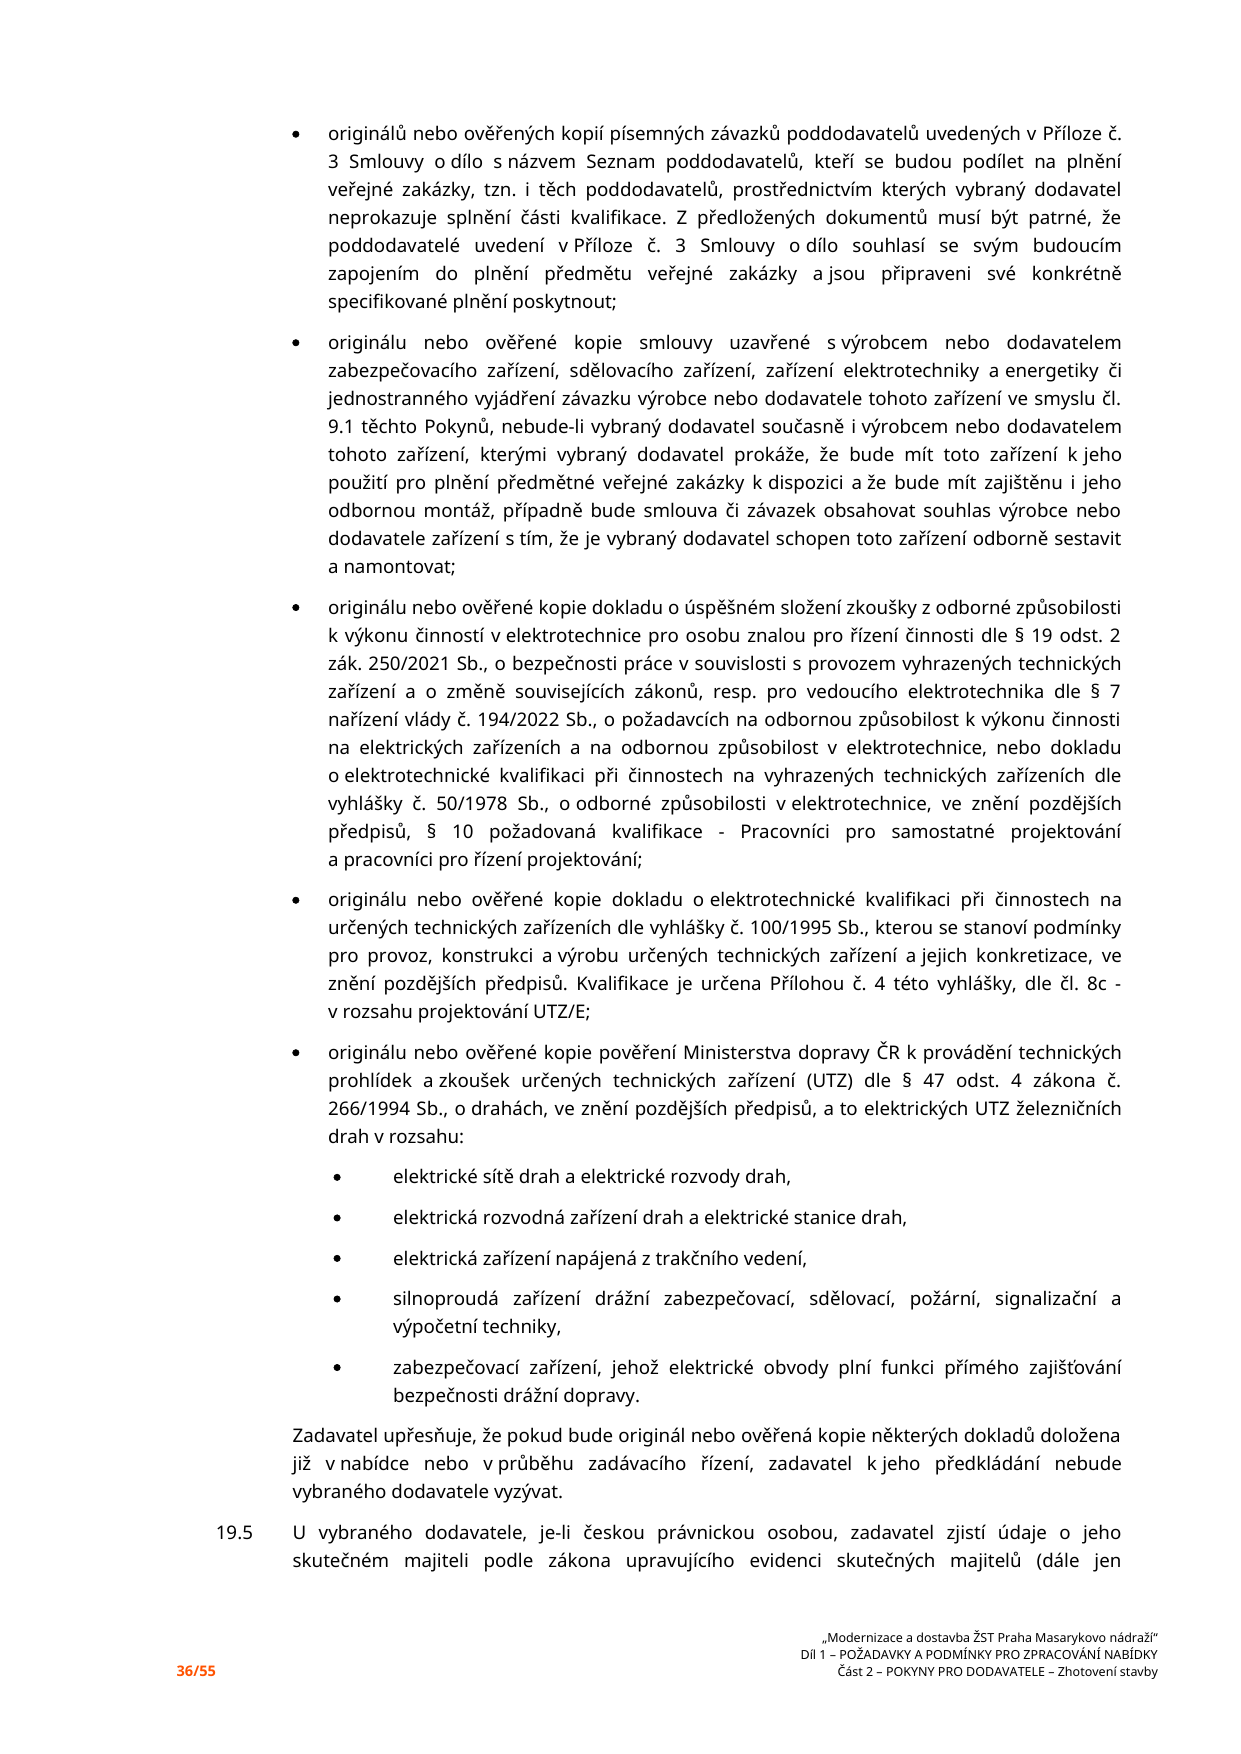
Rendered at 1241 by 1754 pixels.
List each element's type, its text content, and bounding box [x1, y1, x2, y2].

text elektrická zařízení napájená z trakčního vedení, [328, 1245, 1122, 1270]
text originálu nebo ověřené kopie dokladu o úspěšném složení zkoušky z odborné způsobilosti k výkonu činností v elektrotechnice pro osobu znalou pro řízení činnosti dle § 19 odst. 2 zák. 250/2021 Sb., o bezpečnosti práce v souvislosti s provozem vyhrazených technických zařízení a o změně souvisejících zákonů, resp. pro vedoucího elektrotechnika dle § 7 nařízení vlády č. 194/2022 Sb., o požadavcích na odbornou způsobilost k výkonu činnosti na elektrických zařízeních a na odbornou způsobilost v elektrotechnice, nebo dokladu o elektrotechnické kvalifikaci při činnostech na vyhrazených technických zařízeních dle vyhlášky č. 50/1978 Sb., o odborné způsobilosti v elektrotechnice, ve znění pozdějších předpisů, § 10 požadovaná kvalifikace - Pracovníci pro samostatné projektování a pracovníci pro řízení projektování; [292, 594, 1122, 872]
text elektrické sítě drah a elektrické rozvody drah, [328, 1164, 1122, 1189]
text elektrická rozvodná zařízení drah a elektrické stanice drah, [328, 1204, 1122, 1230]
text originálu nebo ověřené kopie dokladu o elektrotechnické kvalifikaci při činnostech na určených technických zařízeních dle vyhlášky č. 100/1995 Sb., kterou se stanoví podmínky pro provoz, konstrukci a výrobu určených technických zařízení a jejich konkretizace, ve znění pozdějších předpisů. Kvalifikace je určena Přílohou č. 4 této vyhlášky, dle čl. 8c - v rozsahu projektování UTZ/E; [292, 887, 1122, 1024]
text originálu nebo ověřené kopie pověření Ministerstva dopravy ČR k provádění technických prohlídek a zkoušek určených technických zařízení (UTZ) dle § 47 odst. 4 zákona č. 266/1994 Sb., o drahách, ve znění pozdějších předpisů, a to elektrických UTZ železničních drah v rozsahu: [292, 1039, 1122, 1149]
text originálů nebo ověřených kopií písemných závazků poddodavatelů uvedených v Příloze č. 3 Smlouvy o dílo s názvem Seznam poddodavatelů, kteří se budou podílet na plnění veřejné zakázky, tzn. i těch poddodavatelů, prostřednictvím kterých vybraný dodavatel neprokazuje splnění části kvalifikace. Z předložených dokumentů musí být patrné, že poddodavatelé uvedení v Příloze č. 3 Smlouvy o dílo souhlasí se svým budoucím zapojením do plnění předmětu veřejné zakázky a jsou připraveni své konkrétně specifikované plnění poskytnout; [292, 121, 1122, 314]
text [216, 1519, 1122, 1573]
text zabezpečovací zařízení, jehož elektrické obvody plní funkci přímého zajišťování bezpečnosti drážní dopravy. [334, 1354, 1122, 1407]
text Zadavatel upřesňuje, že pokud bude originál nebo ověřená kopie některých dokladů doložena již v nabídce nebo v průběhu zadávacího řízení, zadavatel k jeho předkládání nebude vybraného dodavatele vyzývat. [292, 1422, 1122, 1504]
text originálu nebo ověřené kopie smlouvy uzavřené s výrobcem nebo dodavatelem zabezpečovacího zařízení, sdělovacího zařízení, zařízení elektrotechniky a energetiky či jednostranného vyjádření závazku výrobce nebo dodavatele tohoto zařízení ve smyslu čl. 9.1 těchto Pokynů, nebude-li vybraný dodavatel současně i výrobcem nebo dodavatelem tohoto zařízení, kterými vybraný dodavatel prokáže, že bude mít toto zařízení k jeho použití pro plnění předmětné veřejné zakázky k dispozici a že bude mít zajištěnu i jeho odbornou montáž, případně bude smlouva či závazek obsahovat souhlas výrobce nebo dodavatele zařízení s tím, že je vybraný dodavatel schopen toto zařízení odborně sestavit a namontovat; [292, 329, 1122, 579]
text silnoproudá zařízení drážní zabezpečovací, sdělovací, požární, signalizační a výpočetní techniky, [334, 1285, 1122, 1339]
